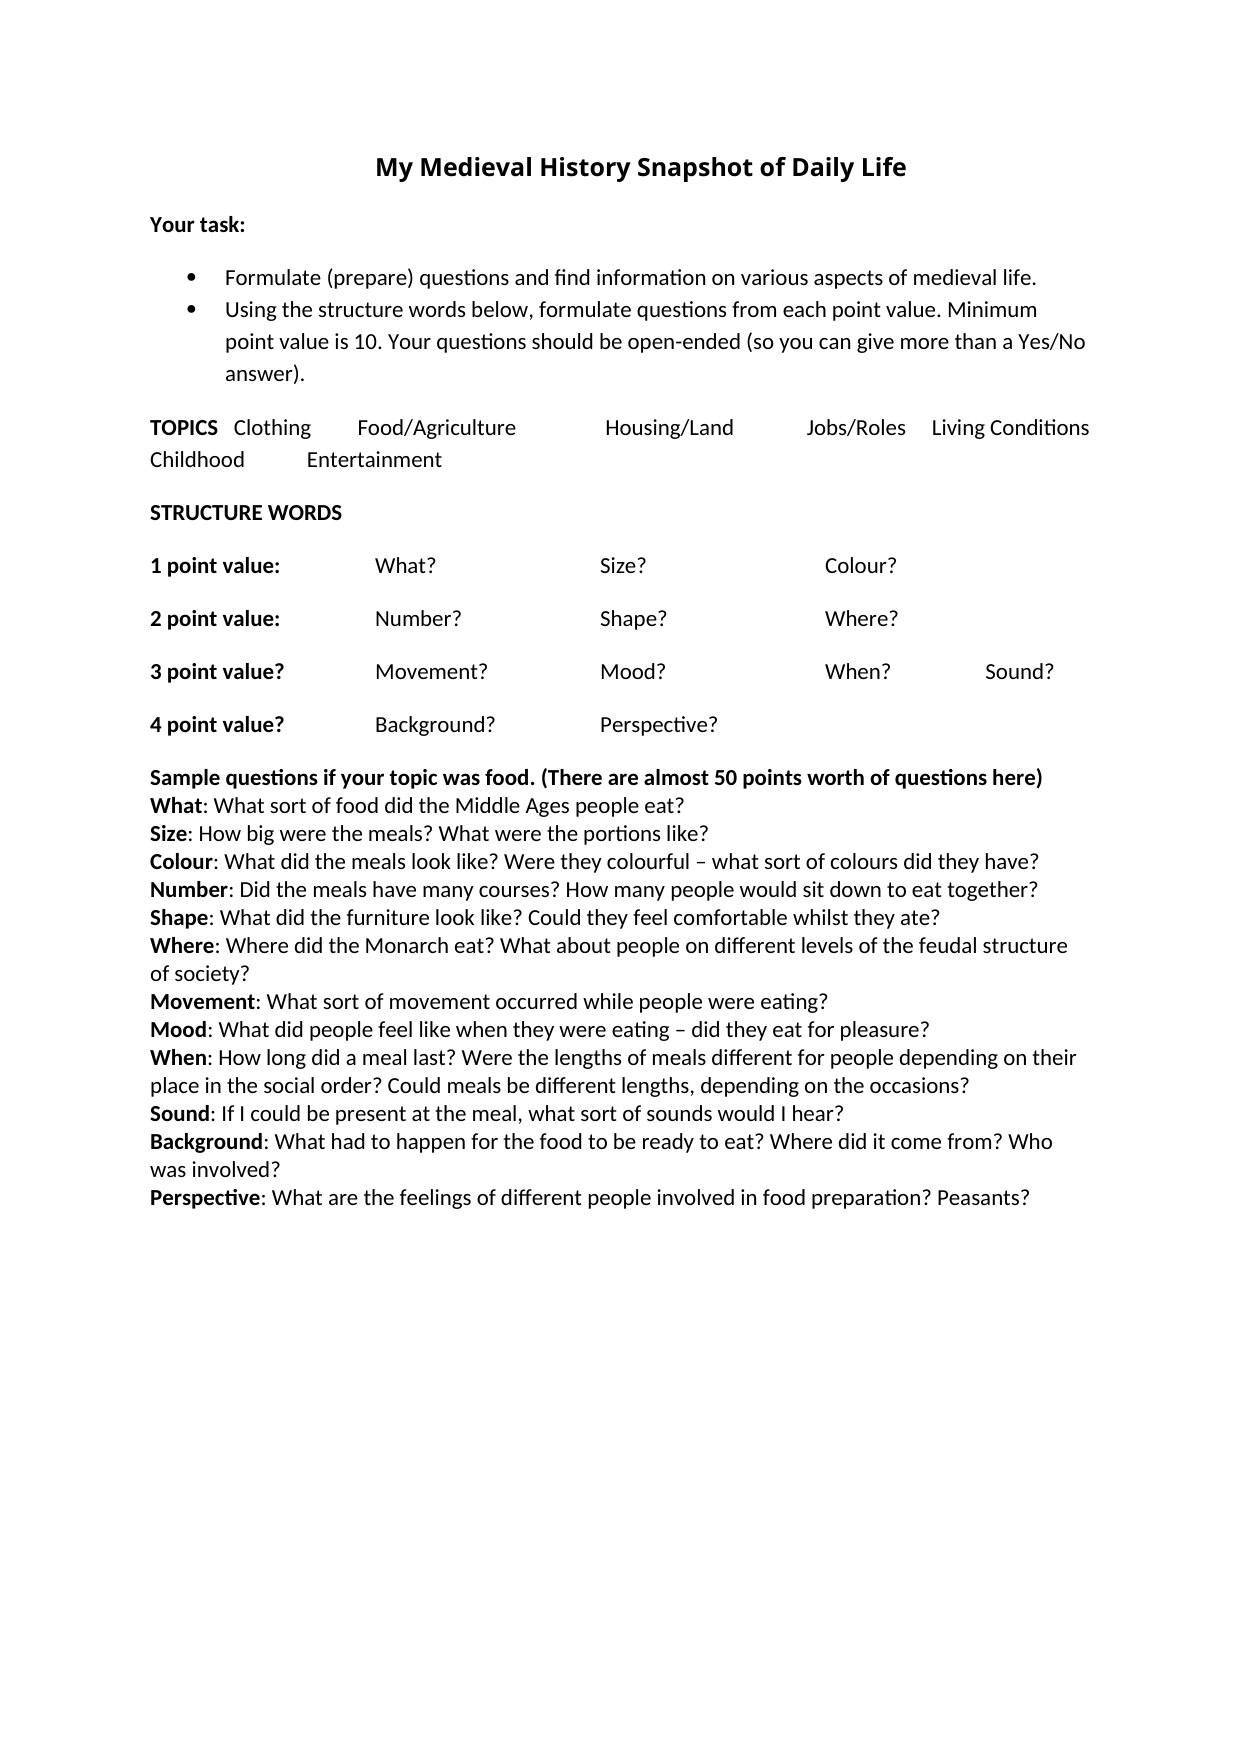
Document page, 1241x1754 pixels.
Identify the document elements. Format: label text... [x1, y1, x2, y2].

text Perspective: What are the feelings of different people involved in food preparation? Peasants? [150, 1183, 1090, 1211]
text Background: What had to happen for the food to be ready to eat? Where did it come from? Who was involved? [150, 1127, 1090, 1183]
text Number: Did the meals have many courses? How many people would sit down to eat together? [150, 875, 1090, 903]
text Size: How big were the meals? What were the portions like? [150, 819, 1090, 847]
text Shape: What did the furniture look like? Could they feel comfortable whilst they ate? [150, 903, 1090, 931]
list Formulate (prepare) questions and find information on various aspects of medieval life. [187, 263, 1090, 291]
text My Medieval History Snapshot of Daily Life [300, 150, 1090, 184]
text What: What sort of food did the Middle Ages people eat? [150, 791, 1090, 819]
text Your task: [150, 210, 1090, 238]
text 1 point value: What? Size? Colour? [150, 551, 1090, 579]
text STRUCTURE WORDS [150, 498, 1090, 526]
text When: How long did a meal last? Were the lengths of meals different for people depending on their place in the social order? Could meals be different lengths, depending on the occasions? [150, 1043, 1090, 1099]
text Where: Where did the Monarch eat? What about people on different levels of the feudal structure of society? [150, 931, 1090, 987]
text Colour: What did the meals look like? Were they colourful – what sort of colours did they have? [150, 847, 1090, 875]
text Sound: If I could be present at the meal, what sort of sounds would I hear? [150, 1099, 1090, 1127]
text TOPICS Clothing Food/Agriculture Housing/Land Jobs/Roles Living Conditions Childhood Entertainment [150, 413, 1090, 473]
list Using the structure words below, formulate questions from each point value. Minimum point value is 10. Your questions should be open-ended (so you can give more than a Yes/No answer). [187, 295, 1090, 388]
text 4 point value? Background? Perspective? [150, 710, 1090, 738]
text 2 point value: Number? Shape? Where? [150, 604, 1090, 632]
text Movement: What sort of movement occurred while people were eating? [150, 987, 1090, 1015]
text Sample questions if your topic was food. (There are almost 50 points worth of questions here) [150, 763, 1090, 791]
text Mood: What did people feel like when they were eating – did they eat for pleasure? [150, 1015, 1090, 1043]
text 3 point value? Movement? Mood? When? Sound? [150, 657, 1090, 685]
